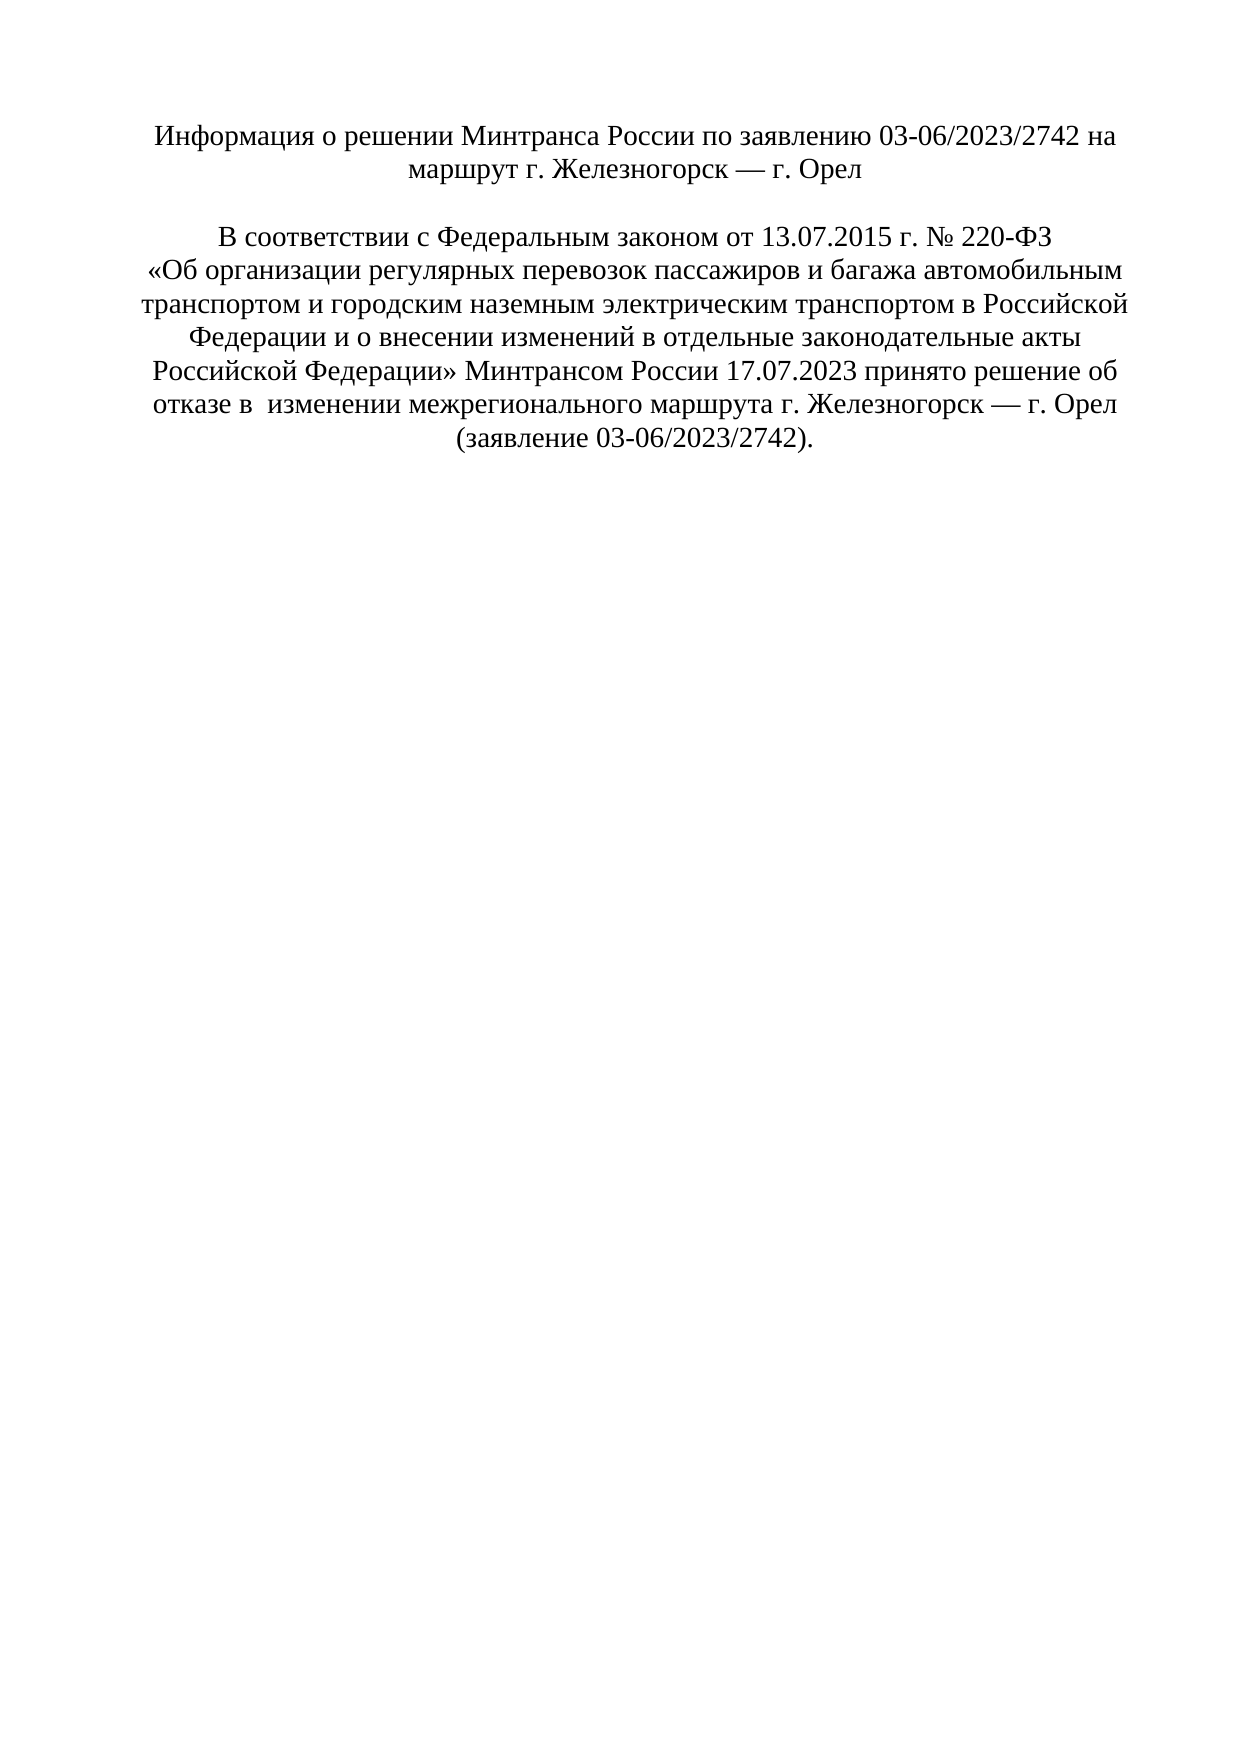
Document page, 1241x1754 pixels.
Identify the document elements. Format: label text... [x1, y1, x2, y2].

text В соответствии с Федеральным законом от 13.07.2015 г. № 220-ФЗ «Об организации регулярных перевозок пассажиров и багажа автомобильным транспортом и городским наземным электрическим транспортом в Российской Федерации и о внесении изменений в отдельные законодательные акты Российской Федерации» Минтрансом России 17.07.2023 принято решение об отказе в изменении межрегионального маршрута г. Железногорск — г. Орел (заявление 03-06/2023/2742). [118, 219, 1152, 453]
text Информация о решении Минтранса России по заявлению 03-06/2023/2742 на маршрут г. Железногорск — г. Орел [118, 118, 1152, 185]
